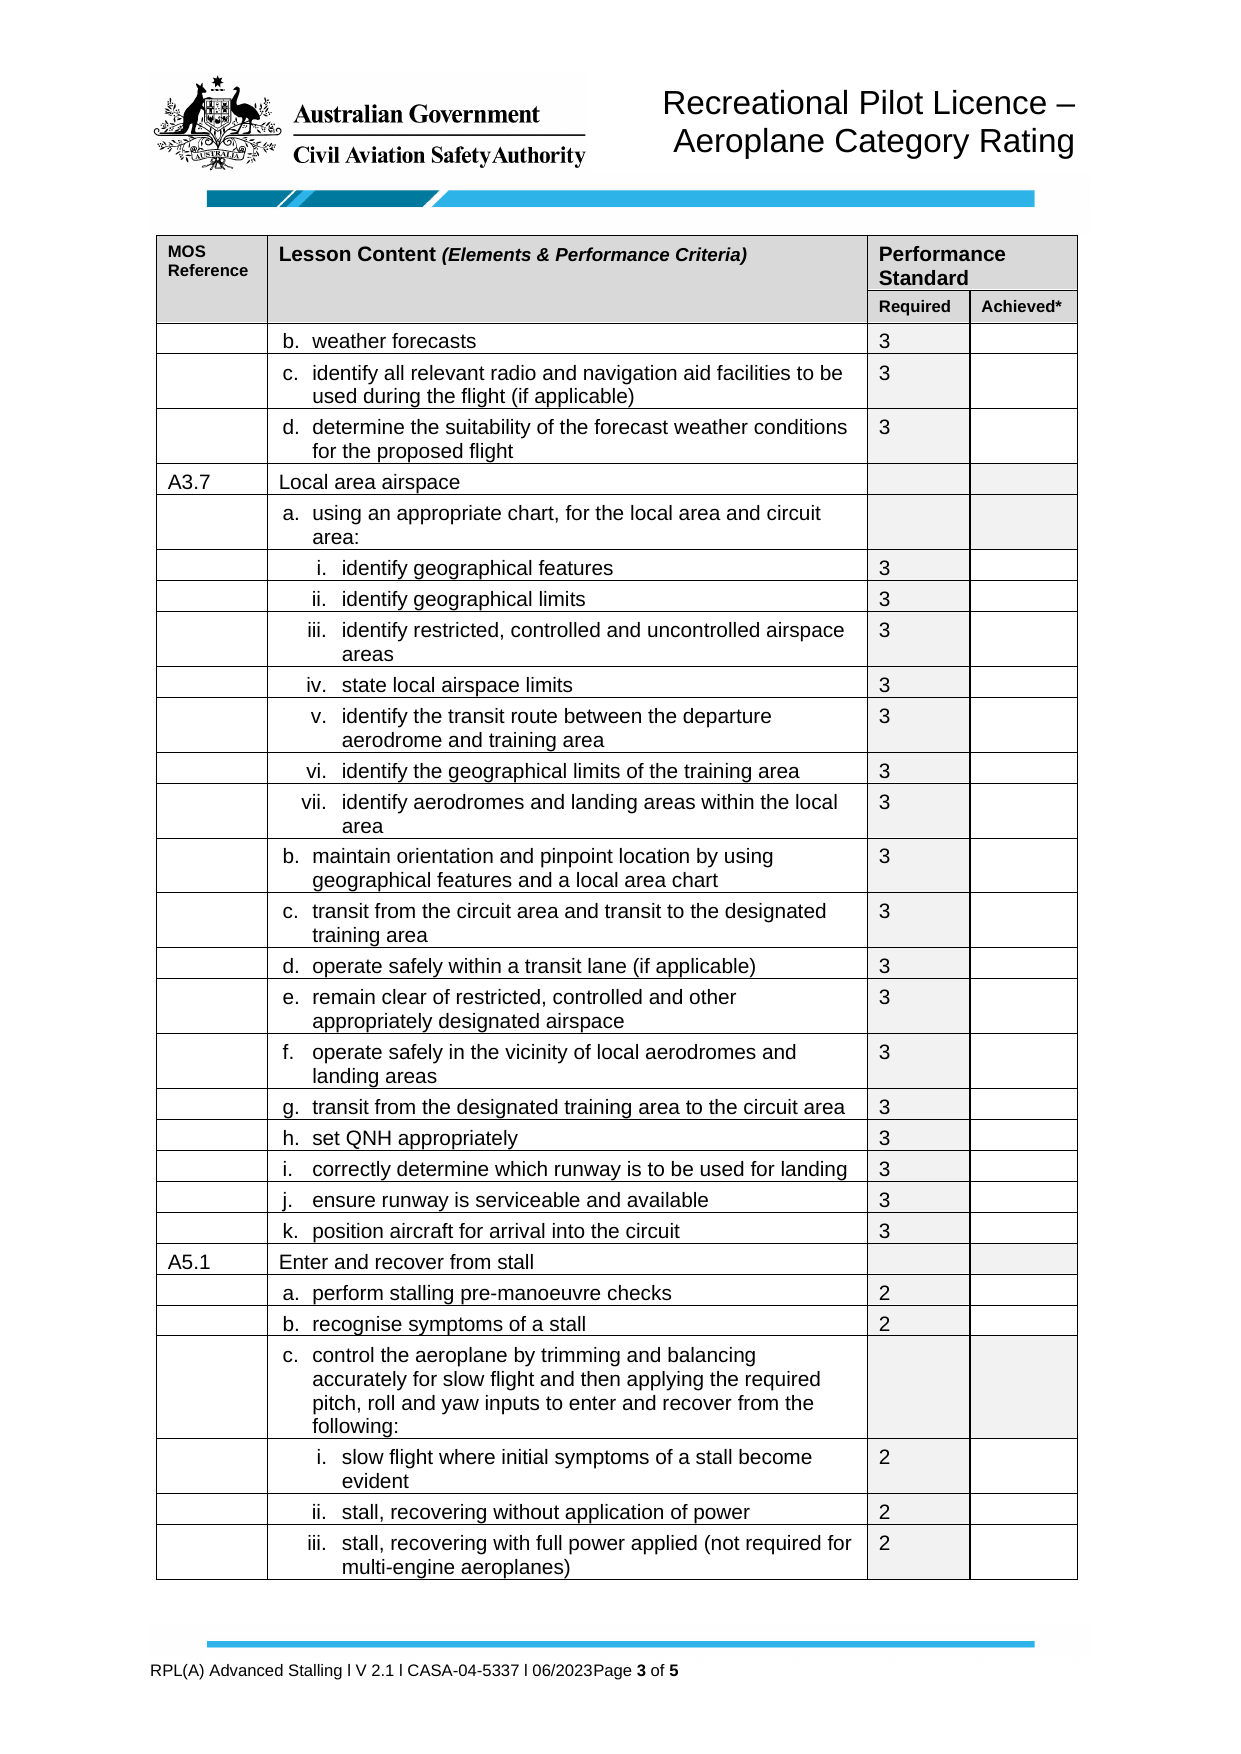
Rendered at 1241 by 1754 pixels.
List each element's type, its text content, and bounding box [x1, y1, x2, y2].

table_cell 2 [868, 1494, 969, 1524]
table_cell [157, 550, 267, 580]
table_cell 3 [868, 1089, 969, 1119]
table_cell [971, 1244, 1077, 1273]
table_cell A3.7 [157, 464, 267, 494]
table_cell 3 [868, 612, 969, 666]
table_cell stall, recovering with full power applied (not required for multi-engine aeroplanes) [268, 1525, 867, 1579]
table_cell [157, 1120, 267, 1150]
table_cell [157, 784, 267, 837]
table_cell [157, 1494, 267, 1524]
table_cell Required [868, 291, 969, 322]
table_cell identify geographical limits [268, 581, 867, 611]
table_cell remain clear of restricted, controlled and other appropriately designated airspace [268, 979, 867, 1033]
table_cell [157, 409, 267, 463]
table_cell position aircraft for arrival into the circuit [268, 1213, 867, 1243]
table_cell [971, 784, 1077, 837]
table_cell 3 [868, 1182, 969, 1212]
table_cell [157, 1525, 267, 1579]
table_cell [971, 1089, 1077, 1119]
table_cell [157, 1213, 267, 1243]
table_cell [157, 1034, 267, 1088]
table_cell [971, 612, 1077, 666]
table_cell weather forecasts [268, 324, 867, 353]
table_cell identify the transit route between the departure aerodrome and training area [268, 698, 867, 752]
table_cell 3 [868, 784, 969, 837]
table_cell [971, 753, 1077, 782]
table_cell correctly determine which runway is to be used for landing [268, 1151, 867, 1181]
table_cell state local airspace limits [268, 667, 867, 697]
table_cell [157, 1275, 267, 1304]
table_cell transit from the designated training area to the circuit area [268, 1089, 867, 1119]
table_cell determine the suitability of the forecast weather conditions for the proposed flight [268, 409, 867, 463]
table_cell 3 [868, 354, 969, 408]
table_cell [157, 581, 267, 611]
table_cell [157, 667, 267, 697]
table_cell 3 [868, 324, 969, 353]
table_cell [157, 1306, 267, 1335]
table_cell [157, 1151, 267, 1181]
table_cell 2 [868, 1525, 969, 1579]
table_header MOS Reference [157, 236, 267, 322]
table_cell [971, 979, 1077, 1033]
table_cell transit from the circuit area and transit to the designated training area [268, 893, 867, 947]
table_cell [971, 495, 1077, 549]
table_cell 3 [868, 948, 969, 978]
table_cell Enter and recover from stall [268, 1244, 867, 1273]
table_cell [971, 1494, 1077, 1524]
table_cell 3 [868, 581, 969, 611]
table_cell Local area airspace [268, 464, 867, 494]
picture [150, 1623, 1091, 1662]
table_cell identify the geographical limits of the training area [268, 753, 867, 782]
picture [150, 73, 1091, 235]
table_cell 3 [868, 550, 969, 580]
table_cell 3 [868, 1120, 969, 1150]
table_cell [157, 948, 267, 978]
table_cell 2 [868, 1275, 969, 1304]
table_cell [971, 1525, 1077, 1579]
table_cell perform stalling pre-manoeuvre checks [268, 1275, 867, 1304]
table_cell [971, 1120, 1077, 1150]
table_cell 3 [868, 839, 969, 892]
table_cell [157, 612, 267, 666]
table_header Performance Standard [868, 236, 1077, 289]
table_cell [157, 495, 267, 549]
table_cell identify all relevant radio and navigation aid facilities to be used during the flight (if applicable) [268, 354, 867, 408]
table_cell [868, 1336, 969, 1438]
table_cell maintain orientation and pinpoint location by using geographical features and a local area chart [268, 839, 867, 892]
table_cell control the aeroplane by trimming and balancing accurately for slow flight and then applying the required pitch, roll and yaw inputs to enter and recover from the following: [268, 1336, 867, 1438]
table_cell slow flight where initial symptoms of a stall become evident [268, 1439, 867, 1493]
table_cell 3 [868, 753, 969, 782]
table_cell [971, 1275, 1077, 1304]
table_cell 3 [868, 667, 969, 697]
table_cell [971, 1151, 1077, 1181]
table_cell identify restricted, controlled and uncontrolled airspace areas [268, 612, 867, 666]
table_cell [157, 1182, 267, 1212]
table_cell [971, 667, 1077, 697]
table_cell using an appropriate chart, for the local area and circuit area: [268, 495, 867, 549]
table_header Lesson Content (Elements & Performance Criteria) [268, 236, 867, 322]
table_cell [971, 324, 1077, 353]
table_cell operate safely in the vicinity of local aerodromes and landing areas [268, 1034, 867, 1088]
table_cell 3 [868, 1151, 969, 1181]
table_cell Achieved* [971, 291, 1077, 322]
table_cell 3 [868, 893, 969, 947]
table_cell [157, 1089, 267, 1119]
table_cell [971, 1182, 1077, 1212]
table_cell [971, 839, 1077, 892]
table_cell recognise symptoms of a stall [268, 1306, 867, 1335]
table_cell [971, 1336, 1077, 1438]
table_cell set QNH appropriately [268, 1120, 867, 1150]
table_cell [157, 1336, 267, 1438]
table_cell [971, 698, 1077, 752]
table_cell 3 [868, 1034, 969, 1088]
table_cell [971, 1213, 1077, 1243]
table_cell [971, 1439, 1077, 1493]
table_cell [971, 893, 1077, 947]
table_cell [157, 839, 267, 892]
table_cell [971, 948, 1077, 978]
table_cell [157, 753, 267, 782]
table_cell [971, 1306, 1077, 1335]
table_cell ensure runway is serviceable and available [268, 1182, 867, 1212]
table_cell [157, 893, 267, 947]
table_cell identify aerodromes and landing areas within the local area [268, 784, 867, 837]
table_cell [868, 464, 969, 494]
table_cell [971, 354, 1077, 408]
table_cell [157, 324, 267, 353]
table_cell [971, 1034, 1077, 1088]
table_cell 3 [868, 979, 969, 1033]
table_cell stall, recovering without application of power [268, 1494, 867, 1524]
table_cell 3 [868, 409, 969, 463]
table_cell [157, 979, 267, 1033]
table_cell [971, 464, 1077, 494]
table_cell identify geographical features [268, 550, 867, 580]
table_cell [157, 698, 267, 752]
table_cell [157, 1439, 267, 1493]
table_cell [868, 495, 969, 549]
table_cell [157, 354, 267, 408]
table_cell 3 [868, 1213, 969, 1243]
table_cell [971, 581, 1077, 611]
table_cell 2 [868, 1439, 969, 1493]
table_cell [868, 1244, 969, 1273]
table_cell operate safely within a transit lane (if applicable) [268, 948, 867, 978]
table_cell A5.1 [157, 1244, 267, 1273]
table_cell 3 [868, 698, 969, 752]
table_cell 2 [868, 1306, 969, 1335]
table_cell [971, 409, 1077, 463]
table_cell [971, 550, 1077, 580]
